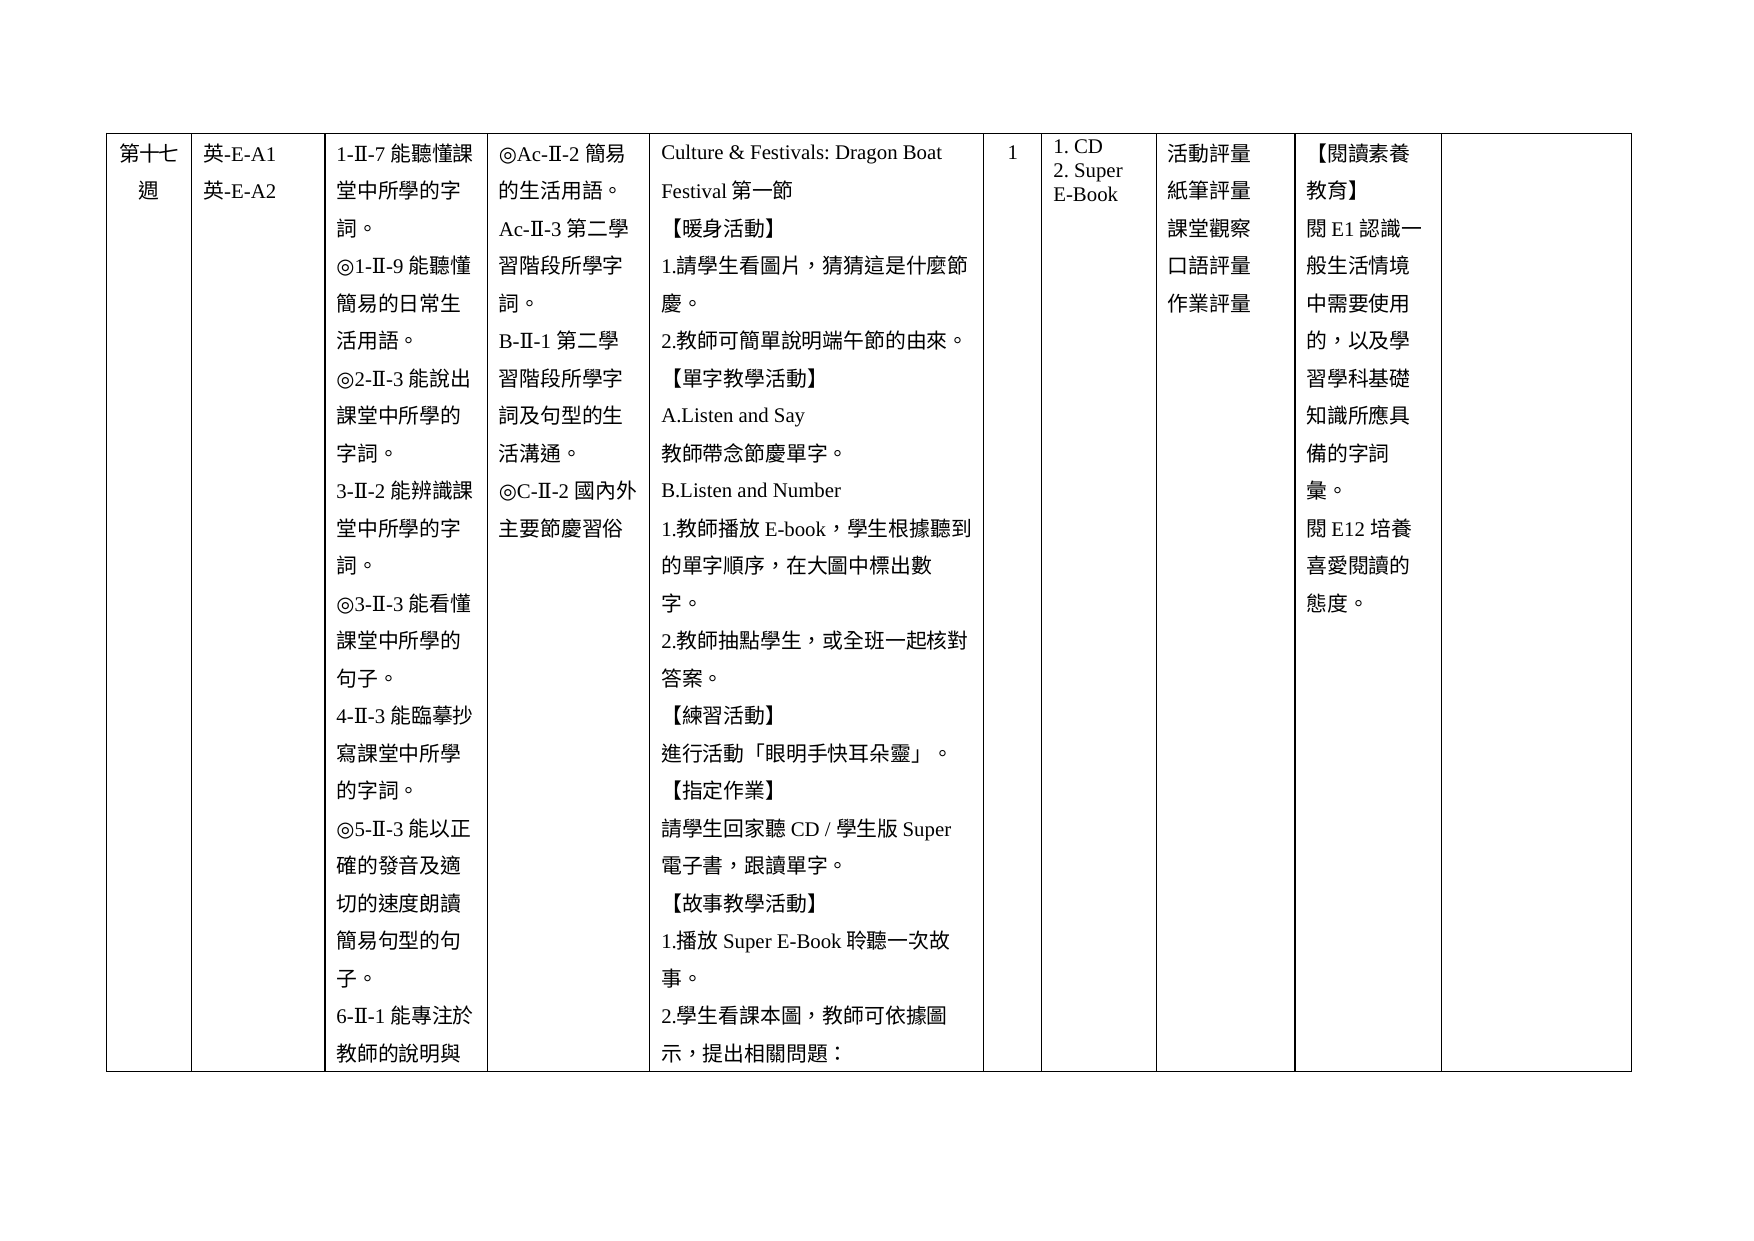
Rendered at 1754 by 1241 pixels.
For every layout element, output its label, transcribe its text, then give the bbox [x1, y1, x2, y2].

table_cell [1296, 134, 1441, 1071]
table_cell 第十七週 [107, 134, 191, 1071]
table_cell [1042, 134, 1156, 1071]
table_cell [488, 134, 649, 1071]
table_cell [650, 134, 983, 1071]
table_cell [326, 134, 487, 1071]
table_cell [1157, 134, 1294, 1071]
table_cell [1442, 134, 1631, 1071]
table_cell 1 [984, 134, 1041, 1071]
table_cell 英-E-A1 英-E-A2 [192, 134, 324, 1071]
